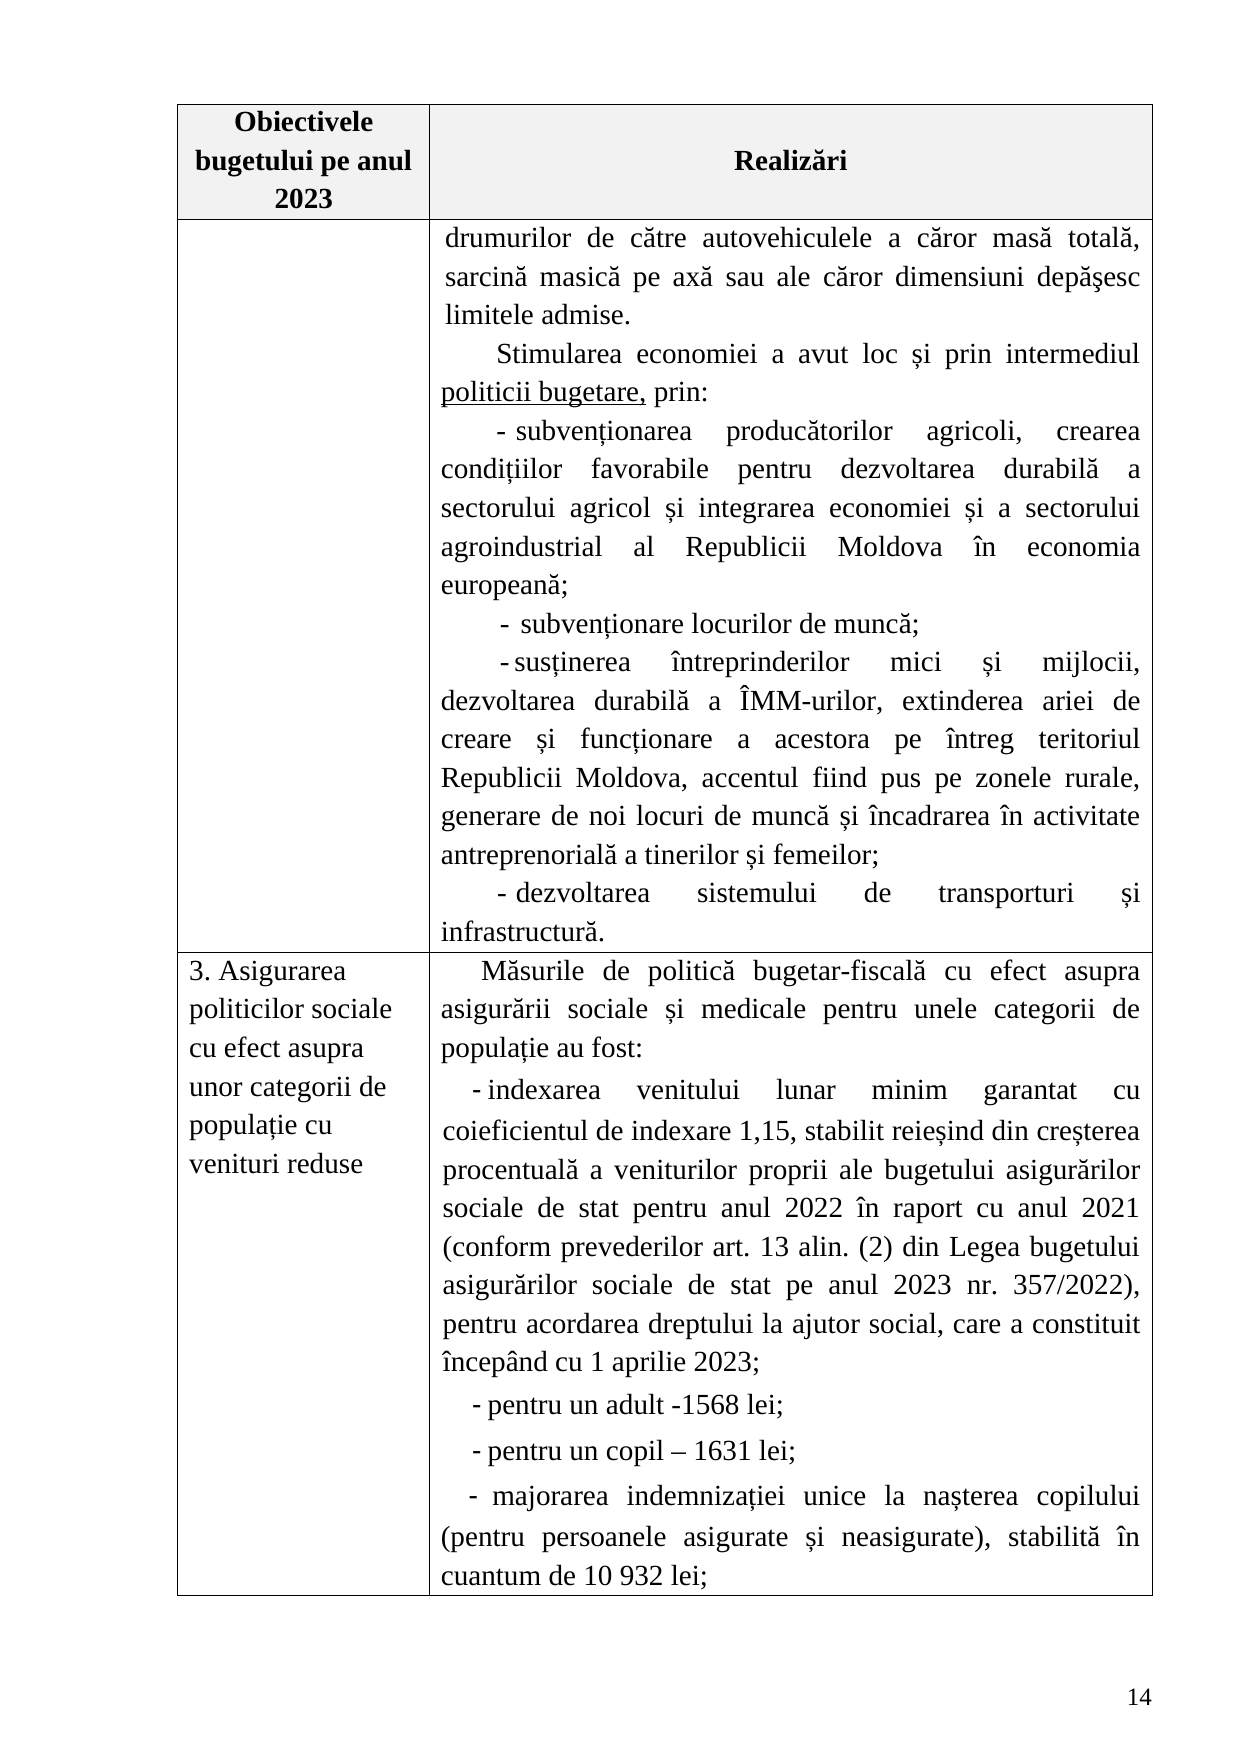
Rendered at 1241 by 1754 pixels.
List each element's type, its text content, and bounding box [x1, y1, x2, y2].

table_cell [430, 220, 1152, 952]
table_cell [178, 220, 429, 952]
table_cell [178, 953, 429, 1595]
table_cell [430, 953, 1152, 1595]
table_header Realizări [430, 105, 1152, 219]
table_header Obiectivele bugetului pe anul 2023 [178, 105, 429, 219]
